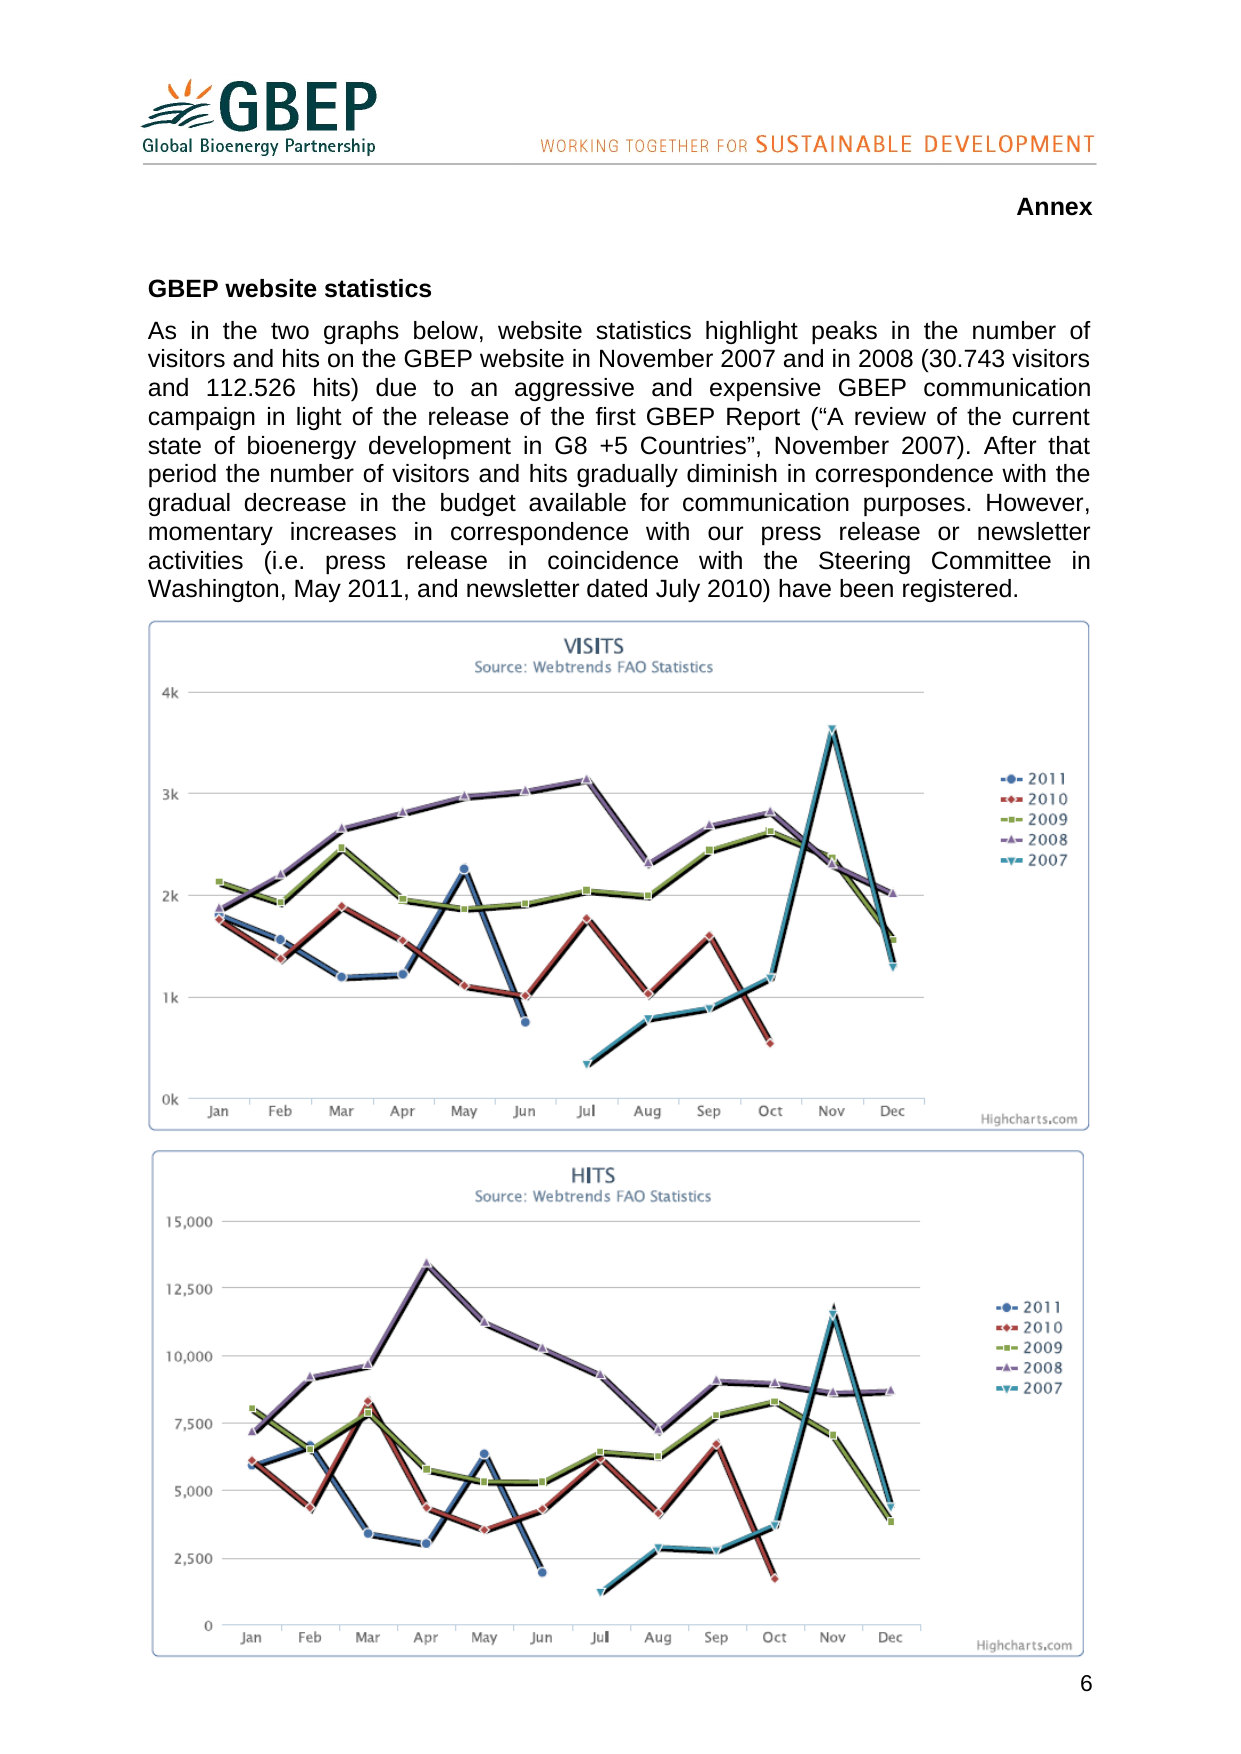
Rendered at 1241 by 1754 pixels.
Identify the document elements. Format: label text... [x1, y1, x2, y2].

text Annex [148, 192, 1092, 221]
text GBEP website statistics [148, 274, 1092, 303]
text As in the two graphs below, website statistics highlight peaks in the number of visitors and hits on the GBEP website in November 2007 and in 2008 (30.743 visitors and 112.526 hits) due to an aggressive and expensive GBEP communication campaign in light of the release of the first GBEP Report (“A review of the current state of bioenergy development in G8 +5 Countries”, November 2007). After that period the number of visitors and hits gradually diminish in correspondence with the gradual decrease in the budget available for communication purposes. However, momentary increases in correspondence with our press release or newsletter activities (i.e. press release in coincidence with the Steering Committee in Washington, May 2011, and newsletter dated July 2010) have been registered. [148, 316, 1092, 603]
